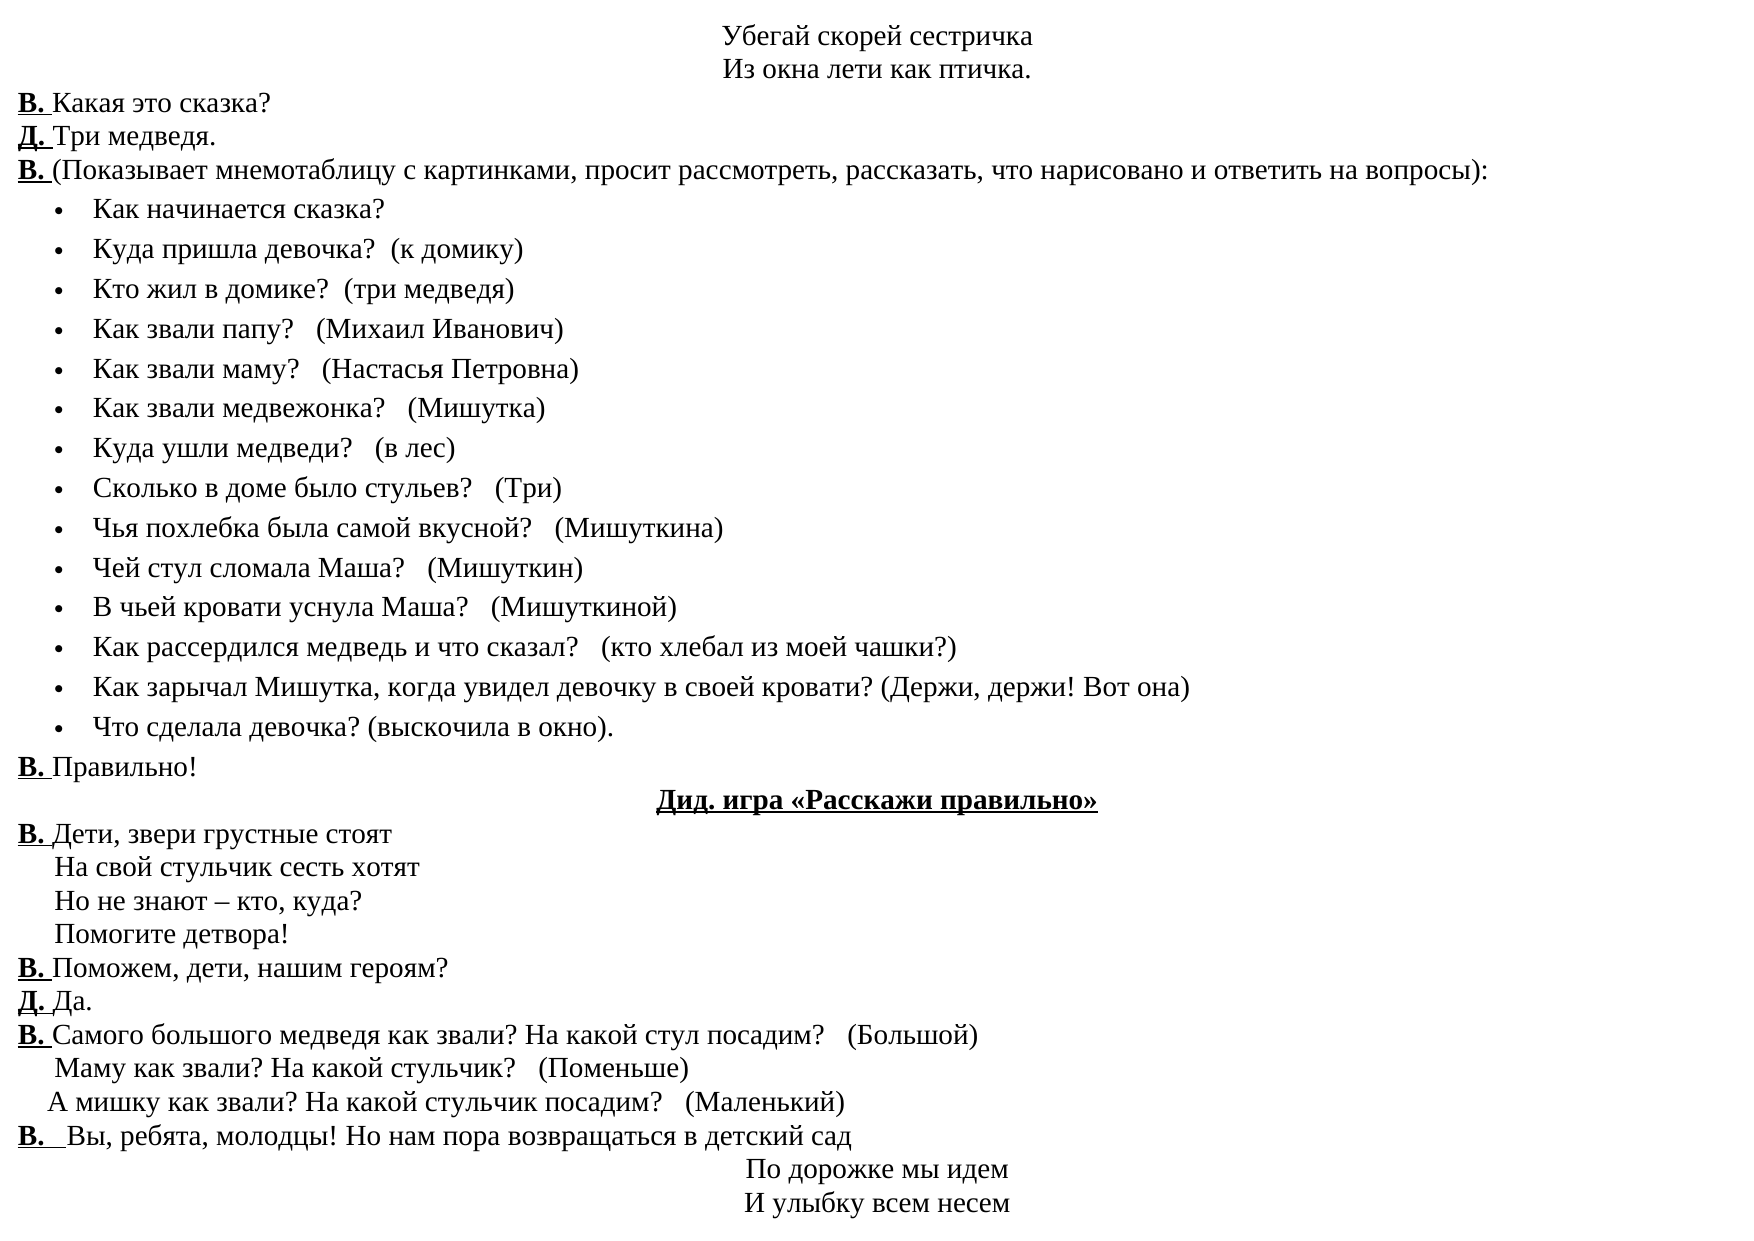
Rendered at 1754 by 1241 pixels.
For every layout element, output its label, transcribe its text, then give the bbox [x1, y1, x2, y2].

list Что сделала девочка? (выскочила в окно). [55, 709, 1736, 742]
list Кто жил в домике? (три медведя) [55, 271, 1736, 305]
list Куда пришла девочка? (к домику) [55, 231, 1736, 265]
list Как начинается сказка? [55, 192, 1736, 225]
text На свой стульчик сесть хотят [18, 849, 1736, 883]
list Как звали маму? (Настасья Петровна) [55, 351, 1736, 384]
text И улыбку всем несем [18, 1185, 1736, 1218]
text Но не знают – кто, куда? [18, 883, 1736, 916]
text Д. Да. [18, 983, 1736, 1017]
text Дид. игра «Расскажи правильно» [18, 782, 1736, 816]
list Как звали папу? (Михаил Иванович) [55, 311, 1736, 344]
text В. Дети, звери грустные стоят [18, 816, 1736, 849]
text В. Самого большого медведя как звали? На какой стул посадим? (Большой) [18, 1017, 1736, 1051]
text Помогите детвора! [18, 916, 1736, 950]
text Маму как звали? На какой стульчик? (Поменьше) [18, 1051, 1736, 1084]
text Из окна лети как птичка. [18, 51, 1736, 85]
text В. Вы, ребята, молодцы! Но нам пора возвращаться в детский сад [18, 1118, 1736, 1151]
list Как звали медвежонка? (Мишутка) [55, 391, 1736, 424]
list В чьей кровати уснула Маша? (Мишуткиной) [55, 589, 1736, 623]
list Чей стул сломала Маша? (Мишуткин) [55, 550, 1736, 583]
list Куда ушли медведи? (в лес) [55, 430, 1736, 464]
text В. Поможем, дети, нашим героям? [18, 950, 1736, 983]
text А мишку как звали? На какой стульчик посадим? (Маленький) [18, 1084, 1736, 1118]
list Как зарычал Мишутка, когда увидел девочку в своей кровати? (Держи, держи! Вот она) [55, 669, 1736, 703]
text В. (Показывает мнемотаблицу с картинками, просит рассмотреть, рассказать, что нарисовано и ответить на вопросы): [18, 152, 1736, 185]
text В. Правильно! [18, 749, 1736, 782]
list Сколько в доме было стульев? (Три) [55, 470, 1736, 504]
text Д. Три медведя. [18, 118, 1736, 152]
list Чья похлебка была самой вкусной? (Мишуткина) [55, 510, 1736, 543]
text Убегай скорей сестричка [18, 18, 1736, 51]
list Как рассердился медведь и что сказал? (кто хлебал из моей чашки?) [55, 629, 1736, 663]
text В. Какая это сказка? [18, 85, 1736, 118]
text По дорожке мы идем [18, 1151, 1736, 1185]
